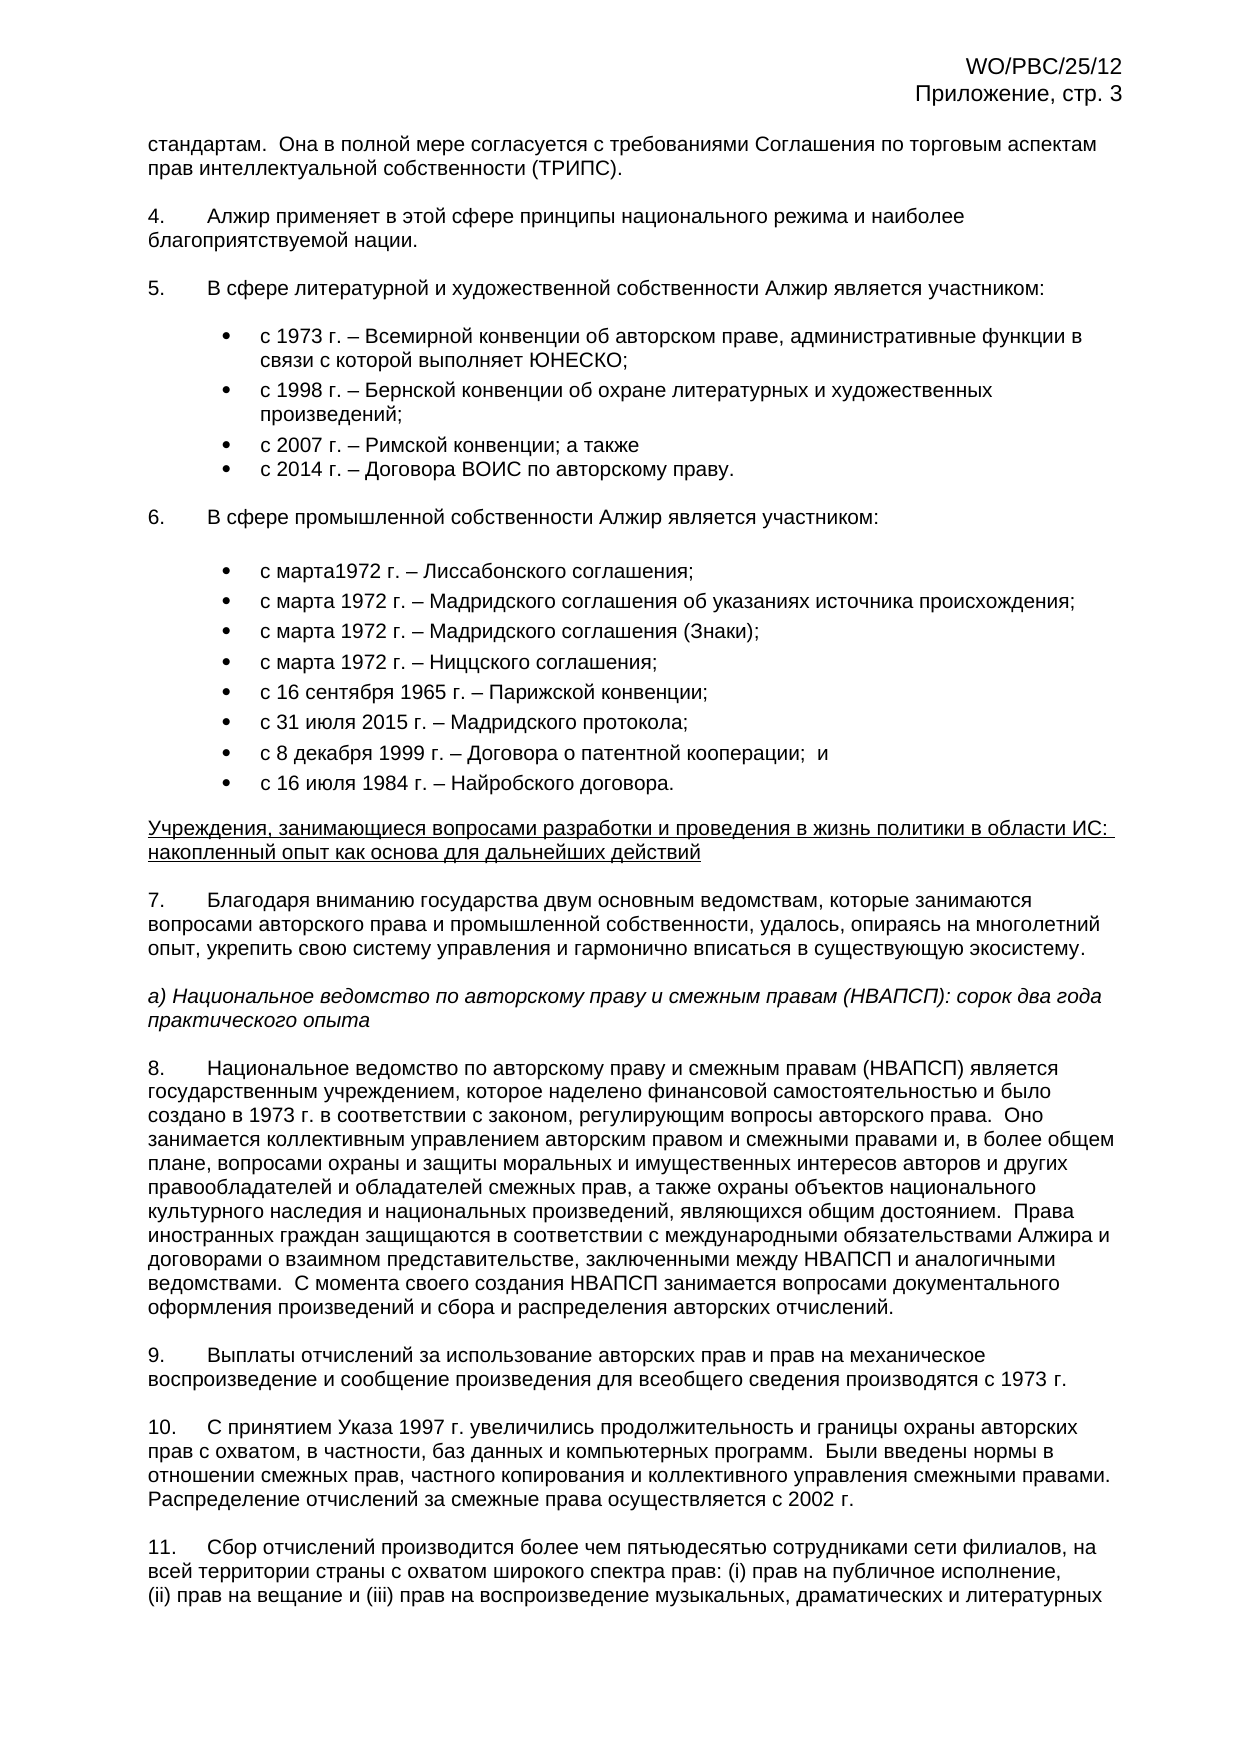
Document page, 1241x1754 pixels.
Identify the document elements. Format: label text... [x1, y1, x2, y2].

list с марта 1972 г. – Мадридского соглашения об указаниях источника происхождения; [223, 589, 1124, 613]
list с 1998 г. – Бернской конвенции об охране литературных и художественных произведений; [223, 378, 1124, 426]
list с 1973 г. – Всемирной конвенции об авторском праве, административные функции в связи с которой выполняет ЮНЕСКО; [223, 324, 1124, 372]
list с марта 1972 г. – Мадридского соглашения (Знаки); [223, 619, 1124, 643]
list Национальное ведомство по авторскому праву и смежным правам (НВАПСП) является государственным учреждением, которое наделено финансовой самостоятельностью и было создано в 1973 г. в соответствии с законом, регулирующим вопросы авторского права. Оно занимается коллективным управлением авторским правом и смежными правами и, в более общем плане, вопросами охраны и защиты моральных и имущественных интересов авторов и других правообладателей и обладателей смежных прав, а также охраны объектов национального культурного наследия и национальных произведений, являющихся общим достоянием. Права иностранных граждан защищаются в соответствии с международными обязательствами Алжира и договорами о взаимном представительстве, заключенными между НВАПСП и аналогичными ведомствами. С момента своего создания НВАПСП занимается вопросами документального оформления произведений и сбора и распределения авторских отчислений. [148, 1055, 1124, 1319]
list с марта 1972 г. – Ниццского соглашения; [223, 649, 1124, 674]
list Выплаты отчислений за использование авторских прав и прав на механическое воспроизведение и сообщение произведения для всеобщего сведения производятся с 1973 г. [148, 1343, 1124, 1391]
list С принятием Указа 1997 г. увеличились продолжительность и границы охраны авторских прав с охватом, в частности, баз данных и компьютерных программ. Были введены нормы в отношении смежных прав, частного копирования и коллективного управления смежными правами. Распределение отчислений за смежные права осуществляется с 2002 г. [148, 1415, 1124, 1511]
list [148, 132, 1124, 180]
list с 8 декабря 1999 г. – Договора о патентной кооперации; и [223, 741, 1124, 764]
list В сфере промышленной собственности Алжир является участником: [148, 504, 1124, 528]
text a) Национальное ведомство по авторскому праву и смежным правам (НВАПСП): сорок два года практического опыта [148, 983, 1124, 1031]
list с 2014 г. – Договора ВОИС по авторскому праву. [223, 456, 1124, 481]
list Благодаря вниманию государства двум основным ведомствам, которые занимаются вопросами авторского права и промышленной собственности, удалось, опираясь на многолетний опыт, укрепить свою систему управления и гармонично вписаться в существующую экосистему. [148, 888, 1124, 959]
list с 31 июля 2015 г. – Мадридского протокола; [223, 710, 1124, 734]
list с 16 июля 1984 г. – Найробского договора. [223, 771, 1124, 795]
text Учреждения, занимающиеся вопросами разработки и проведения в жизнь политики в области ИС: накопленный опыт как основа для дальнейших действий [148, 816, 1124, 864]
list с 2007 г. – Римской конвенции; а также [223, 432, 1124, 456]
list В сфере литературной и художественной собственности Алжир является участником: [148, 276, 1124, 300]
list Алжир применяет в этой сфере принципы национального режима и наиболее благоприятствуемой нации. [148, 204, 1124, 252]
list с марта1972 г. – Лиссабонского соглашения; [223, 559, 1124, 583]
list с 16 сентября 1965 г. – Парижской конвенции; [223, 680, 1124, 704]
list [148, 1534, 1124, 1606]
